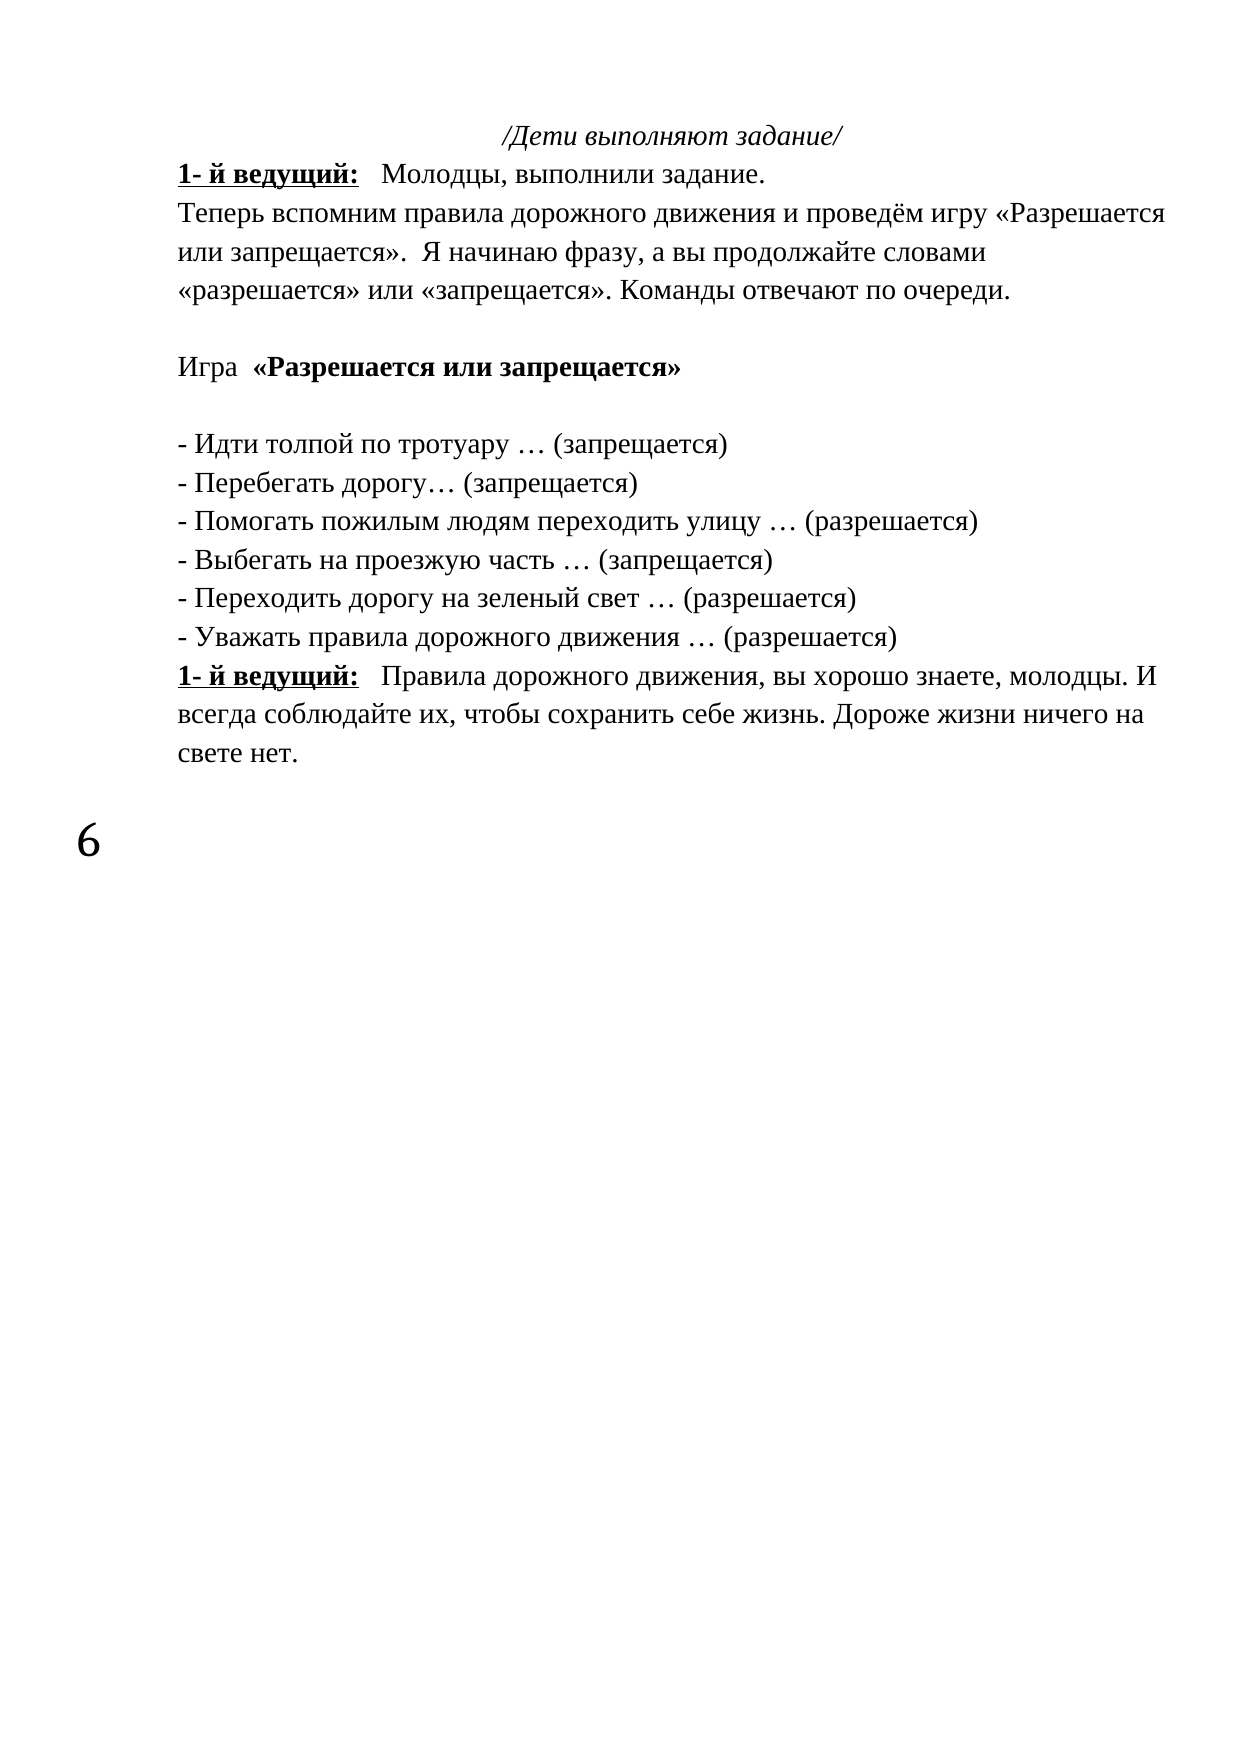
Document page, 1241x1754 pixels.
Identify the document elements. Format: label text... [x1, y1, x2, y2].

text - Идти толпой по тротуару … (запрещается) [177, 426, 1167, 460]
text 1- й ведущий: Молодцы, выполнили задание. [177, 157, 1167, 190]
text - Выбегать на проезжую часть … (запрещается) [177, 542, 1167, 576]
text - Переходить дорогу на зеленый свет … (разрешается) [177, 581, 1167, 614]
text - Уважать правила дорожного движения … (разрешается) [177, 619, 1167, 653]
text Теперь вспомним правила дорожного движения и проведём игру «Разрешается или запрещается». Я начинаю фразу, а вы продолжайте словами «разрешается» или «запрещается». Команды отвечают по очереди. [177, 195, 1167, 306]
text 1- й ведущий: Правила дорожного движения, вы хорошо знаете, молодцы. И всегда соблюдайте их, чтобы сохранить себе жизнь. Дороже жизни ничего на свете нет. [177, 658, 1167, 768]
text Игра «Разрешается или запрещается» [177, 349, 1167, 383]
text - Перебегать дорогу… (запрещается) [177, 465, 1167, 498]
text /Дети выполняют задание/ [177, 118, 1167, 152]
text - Помогать пожилым людям переходить улицу … (разрешается) [177, 503, 1167, 537]
